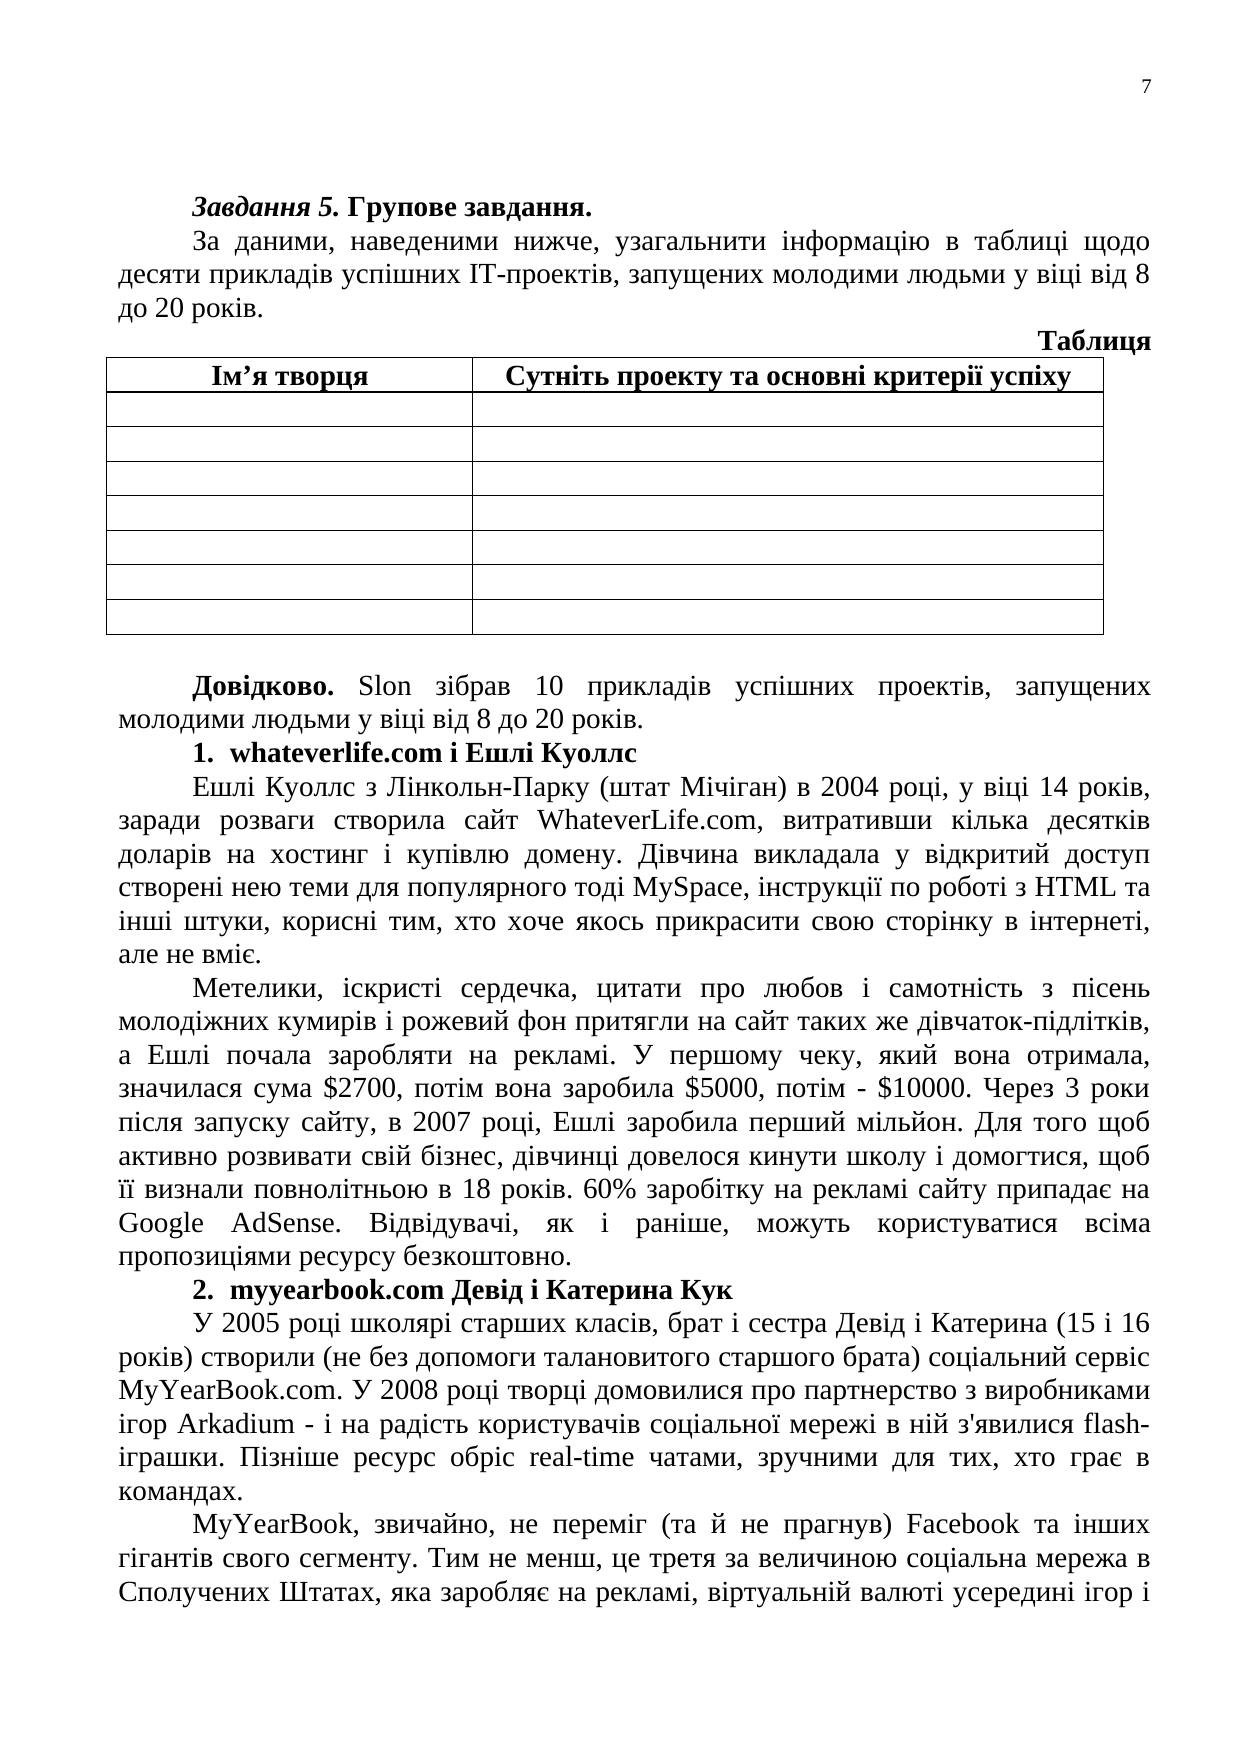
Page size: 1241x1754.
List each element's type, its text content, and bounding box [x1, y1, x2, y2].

text Ешлі Куоллс з Лінкольн-Парку (штат Мічіган) в 2004 році, у віці 14 років, заради розваги створила сайт WhateverLife.com, витративши кілька десятків доларів на хостинг і купівлю домену. Дівчина викладала у відкритий доступ створені нею теми для популярного тоді MySpace, інструкції по роботі з HTML та інші штуки, корисні тим, хто хоче якось прикрасити свою сторінку в інтернеті, але не вміє. [118, 769, 1152, 970]
table_cell [107, 565, 472, 599]
text За даними, наведеними нижче, узагальнити інформацію в таблиці щодо десяти прикладів успішних ІТ-проектів, запущених молодими людьми у віці від 8 до 20 років. [118, 223, 1152, 323]
text Метелики, іскристі сердечка, цитати про любов і самотність з пісень молодіжних кумирів і рожевий фон притягли на сайт таких же дівчаток-підлітків, а Ешлі почала заробляти на рекламі. У першому чеку, який вона отримала, значилася сума $2700, потім вона заробила $5000, потім - $10000. Через 3 роки після запуску сайту, в 2007 році, Ешлі заробила перший мільйон. Для того щоб активно розвивати свій бізнес, дівчинці довелося кинути школу і домогтися, щоб її визнали повнолітньою в 18 років. 60% заробітку на рекламі сайту припадає на Google AdSense. Відвідувачі, як і раніше, можуть користуватися всіма пропозиціями ресурсу безкоштовно. [118, 970, 1152, 1272]
table_cell [107, 393, 472, 426]
table_cell [107, 600, 472, 633]
table_cell [473, 531, 1103, 564]
table_cell [107, 531, 472, 564]
list whateverlife.com і Ешлі Куоллс [192, 735, 1152, 769]
table_cell [473, 427, 1103, 461]
table_header Сутніть проекту та основні критерії успіху [473, 358, 1103, 391]
table_cell [473, 565, 1103, 599]
table_cell [107, 496, 472, 530]
list myyearbook.com Девід і Катерина Кук [192, 1272, 1152, 1305]
table_cell [473, 393, 1103, 426]
text Завдання 5. Групове завдання. [118, 189, 1152, 223]
table_header Ім’я творця [107, 358, 472, 391]
table_cell [107, 427, 472, 461]
table_cell [473, 462, 1103, 495]
text Таблиця [118, 323, 1152, 357]
text У 2005 році школярі старших класів, брат і сестра Девід і Катерина (15 і 16 років) створили (не без допомоги талановитого старшого брата) соціальний сервіс MyYearBook.com. У 2008 році творці домовилися про партнерство з виробниками ігор Arkadium - і на радість користувачів соціальної мережі в ній з'явилися flash-іграшки. Пізніше ресурс обріс real-time чатами, зручними для тих, хто грає в командах. [118, 1305, 1152, 1507]
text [118, 1507, 1152, 1607]
table_cell [473, 496, 1103, 530]
text Довідково. Slon зібрав 10 прикладів успішних проектів, запущених молодими людьми у віці від 8 до 20 років. [118, 668, 1152, 735]
table_cell [473, 600, 1103, 633]
table_cell [107, 462, 472, 495]
